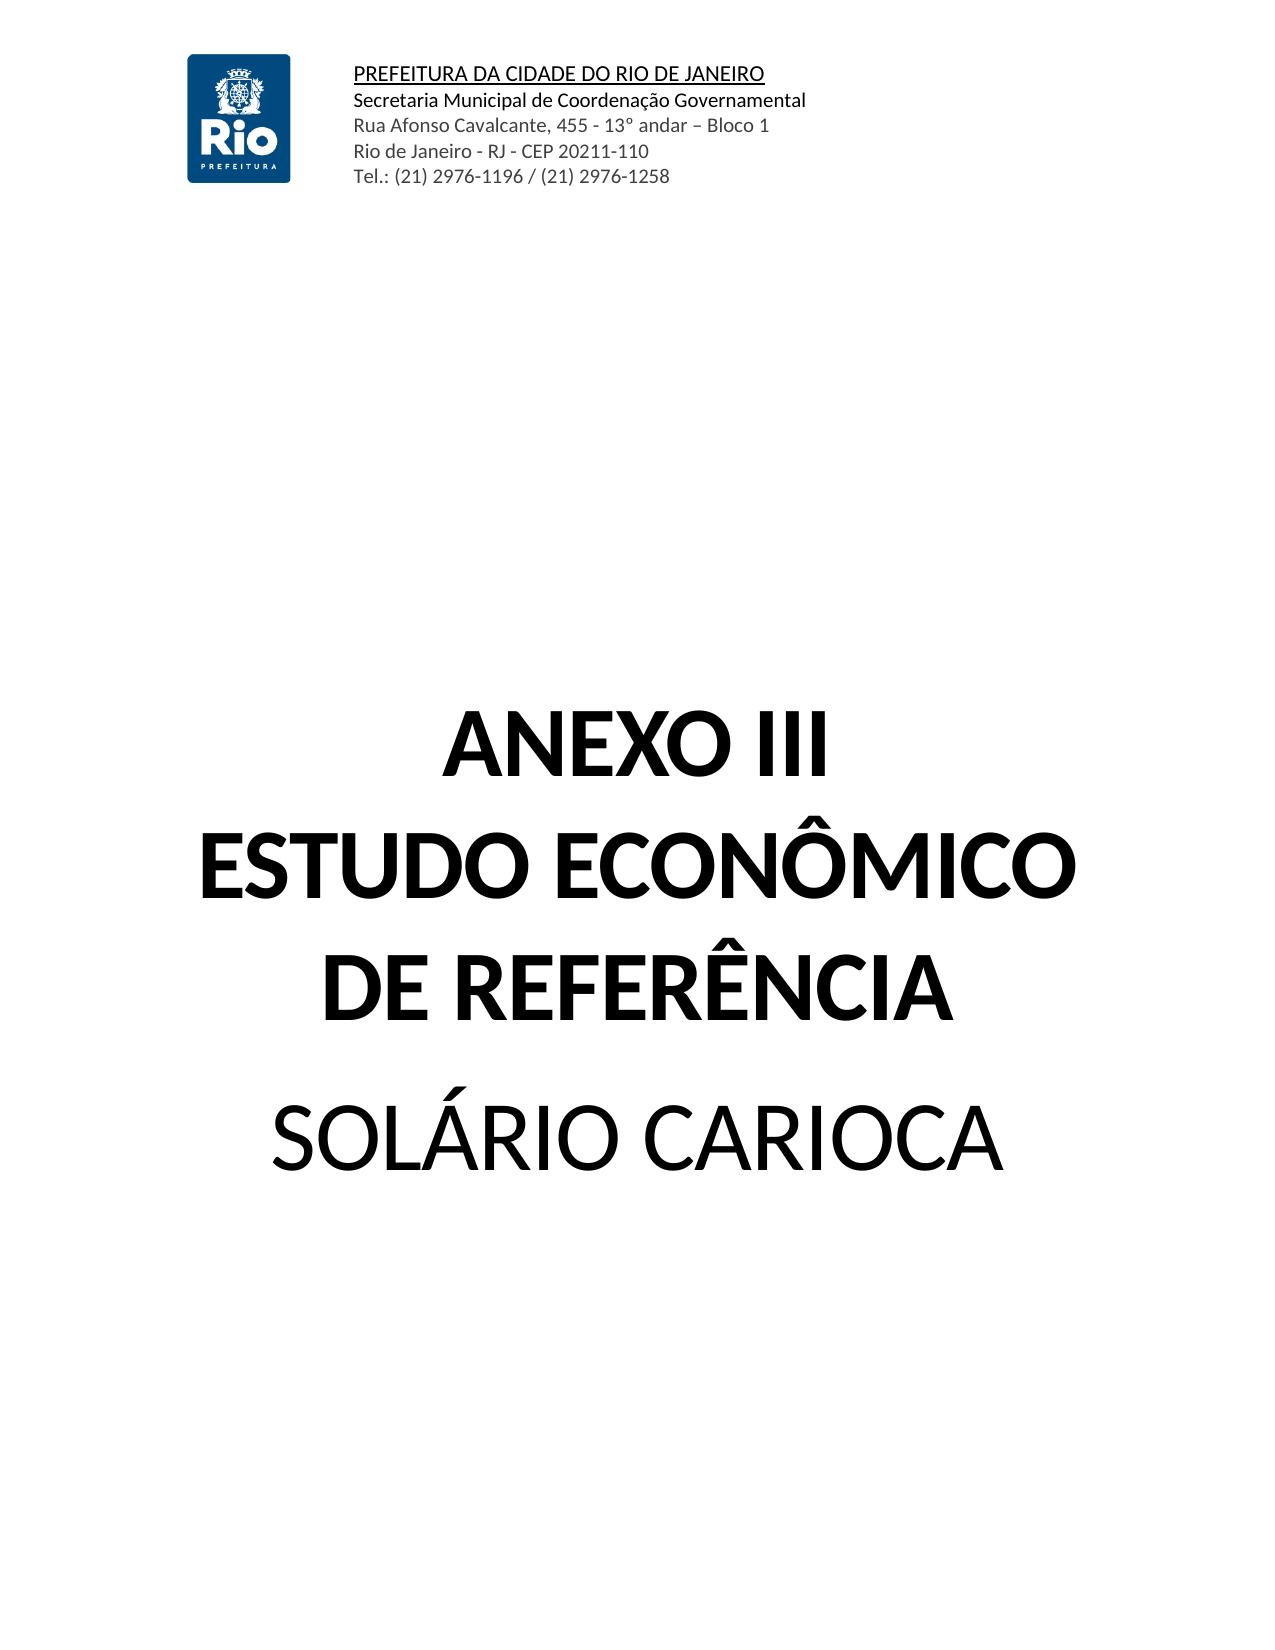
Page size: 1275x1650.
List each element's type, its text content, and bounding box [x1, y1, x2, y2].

text SOLÁRIO CARIOCA [177, 1074, 1098, 1196]
picture [187, 54, 291, 183]
title ANEXO III [177, 679, 1098, 801]
title ESTUDO ECONÔMICO DE REFERÊNCIA [177, 801, 1098, 1046]
